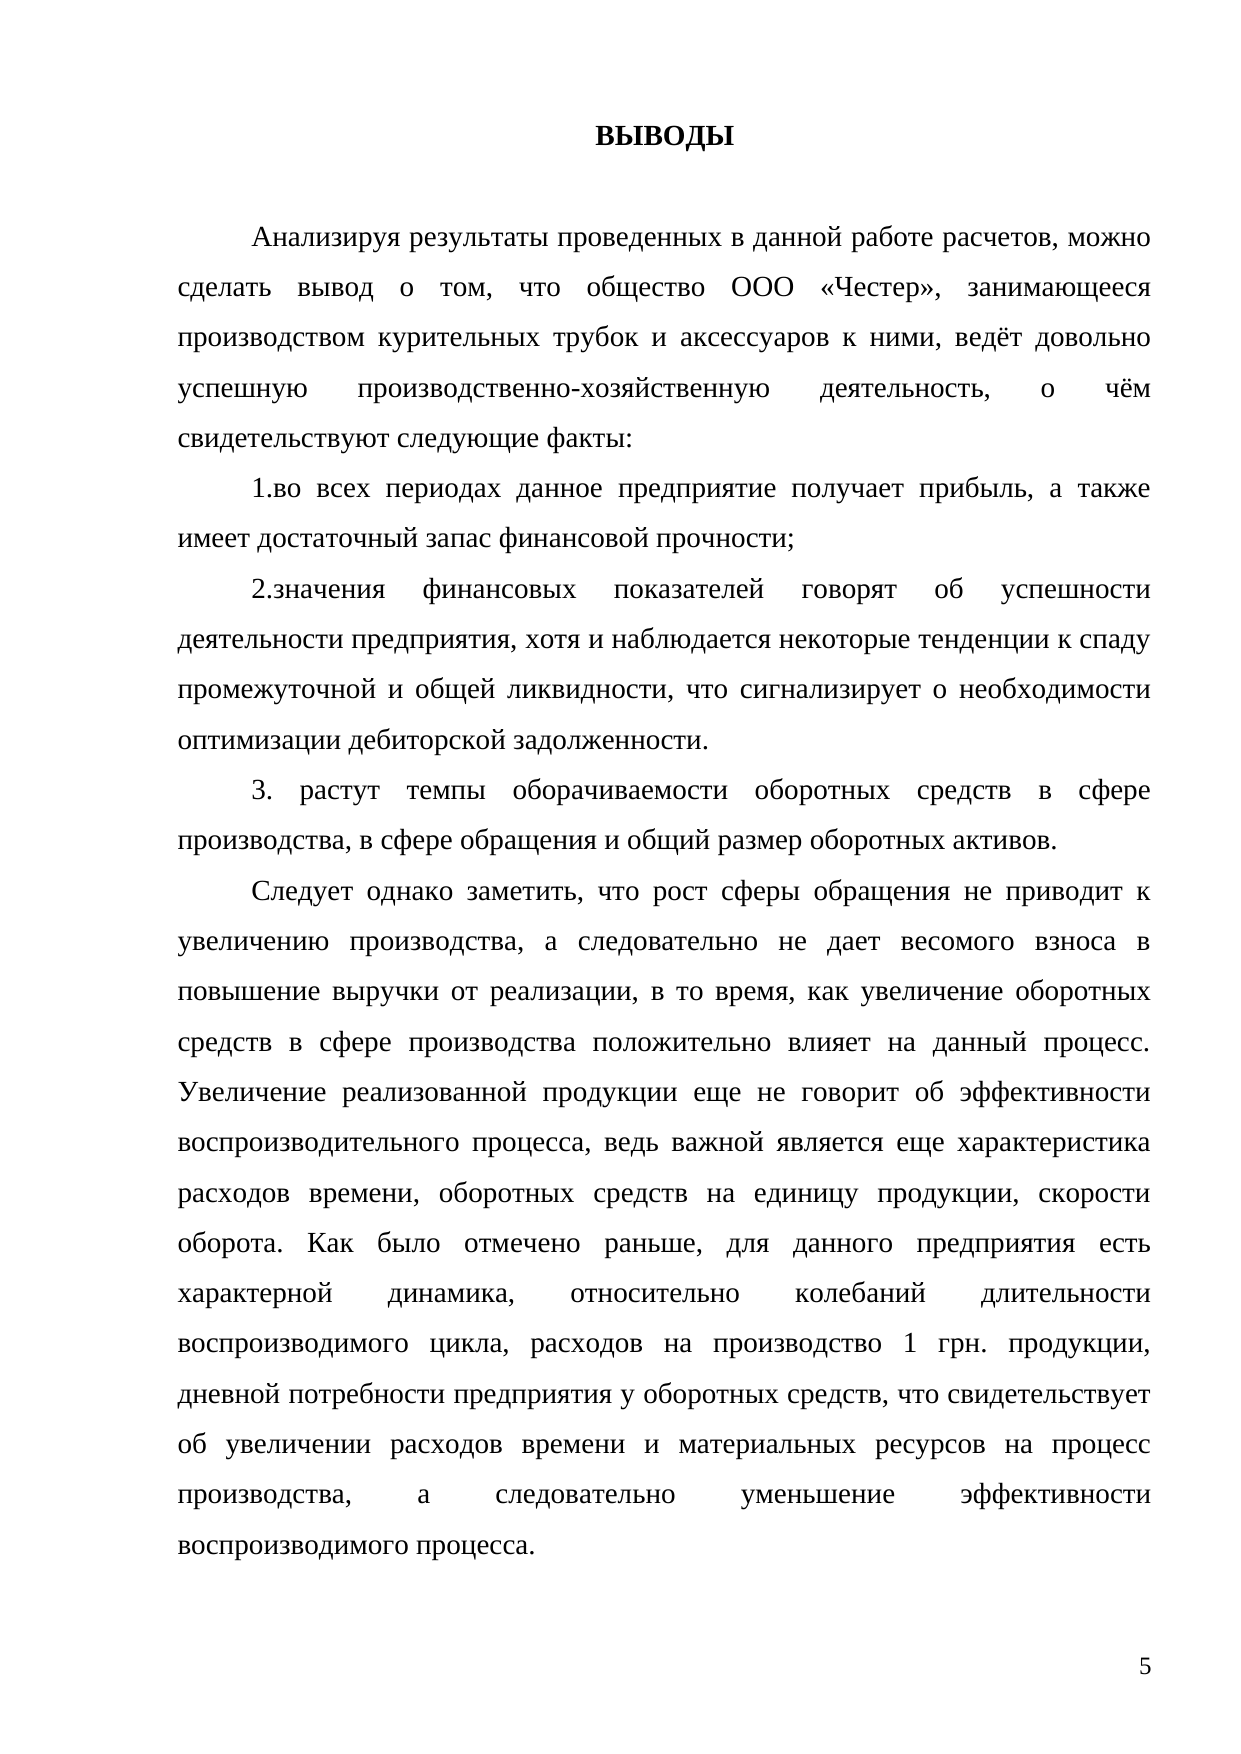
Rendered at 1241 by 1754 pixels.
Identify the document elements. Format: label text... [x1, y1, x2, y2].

text Следует однако заметить, что рост сферы обращения не приводит к увеличению производства, а следовательно не дает весомого взноса в повышение выручки от реализации, в то время, как увеличение оборотных средств в сфере производства положительно влияет на данный процесс. Увеличение реализованной продукции еще не говорит об эффективности воспроизводительного процесса, ведь важной является еще характеристика расходов времени, оборотных средств на единицу продукции, скорости оборота. Как было отмечено раньше, для данного предприятия есть характерной динамика, относительно колебаний длительности воспроизводимого цикла, расходов на производство 1 грн. продукции, дневной потребности предприятия у оборотных средств, что свидетельствует об увеличении расходов времени и материальных ресурсов на процесс производства, а следовательно уменьшение эффективности воспроизводимого процесса. [177, 873, 1152, 1560]
text 1.во всех периодах данное предприятие получает прибыль, а также имеет достаточный запас финансовой прочности; [177, 470, 1152, 554]
text ВЫВОДЫ [177, 118, 1152, 152]
text 2.значения финансовых показателей говорят об успешности деятельности предприятия, хотя и наблюдается некоторые тенденции к спаду промежуточной и общей ликвидности, что сигнализирует о необходимости оптимизации дебиторской задолженности. [177, 571, 1152, 755]
text 3. растут темпы оборачиваемости оборотных средств в сфере производства, в сфере обращения и общий размер оборотных активов. [177, 772, 1152, 856]
text Анализируя результаты проведенных в данной работе расчетов, можно сделать вывод о том, что общество ООО «Честер», занимающееся производством курительных трубок и аксессуаров к ними, ведёт довольно успешную производственно-хозяйственную деятельность, о чём свидетельствуют следующие факты: [177, 219, 1152, 453]
